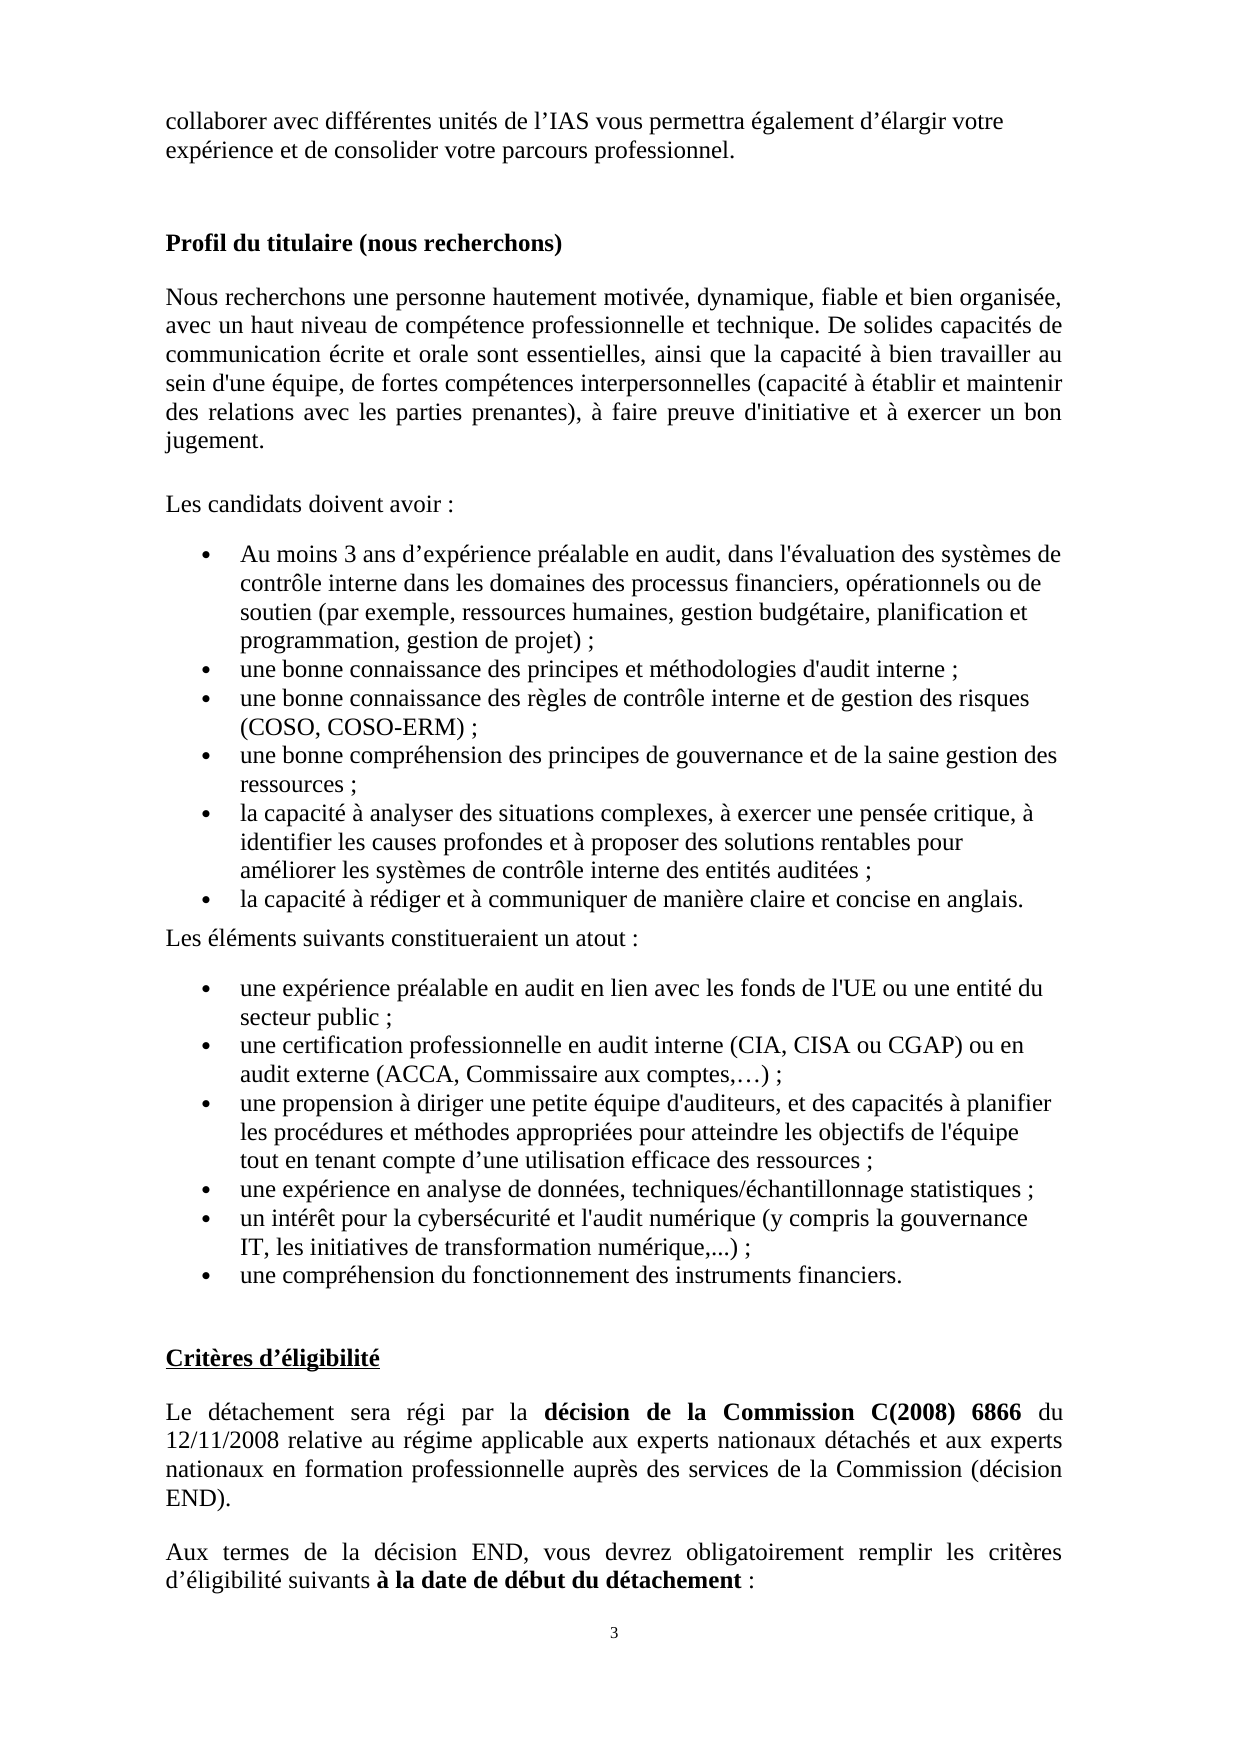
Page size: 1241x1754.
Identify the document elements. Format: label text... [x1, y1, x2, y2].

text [165, 106, 1063, 164]
text Aux termes de la décision END, vous devrez obligatoirement remplir les critères d’éligibilité suivants à la date de début du détachement : [165, 1537, 1063, 1594]
text Critères d’éligibilité [165, 1343, 1063, 1372]
text Le détachement sera régi par la décision de la Commission C(2008) 6866 du 12/11/2008 relative au régime applicable aux experts nationaux détachés et aux experts nationaux en formation professionnelle auprès des services de la Commission (décision END). [165, 1397, 1063, 1512]
list Profil du titulaire (nous recherchons) [165, 228, 1063, 257]
